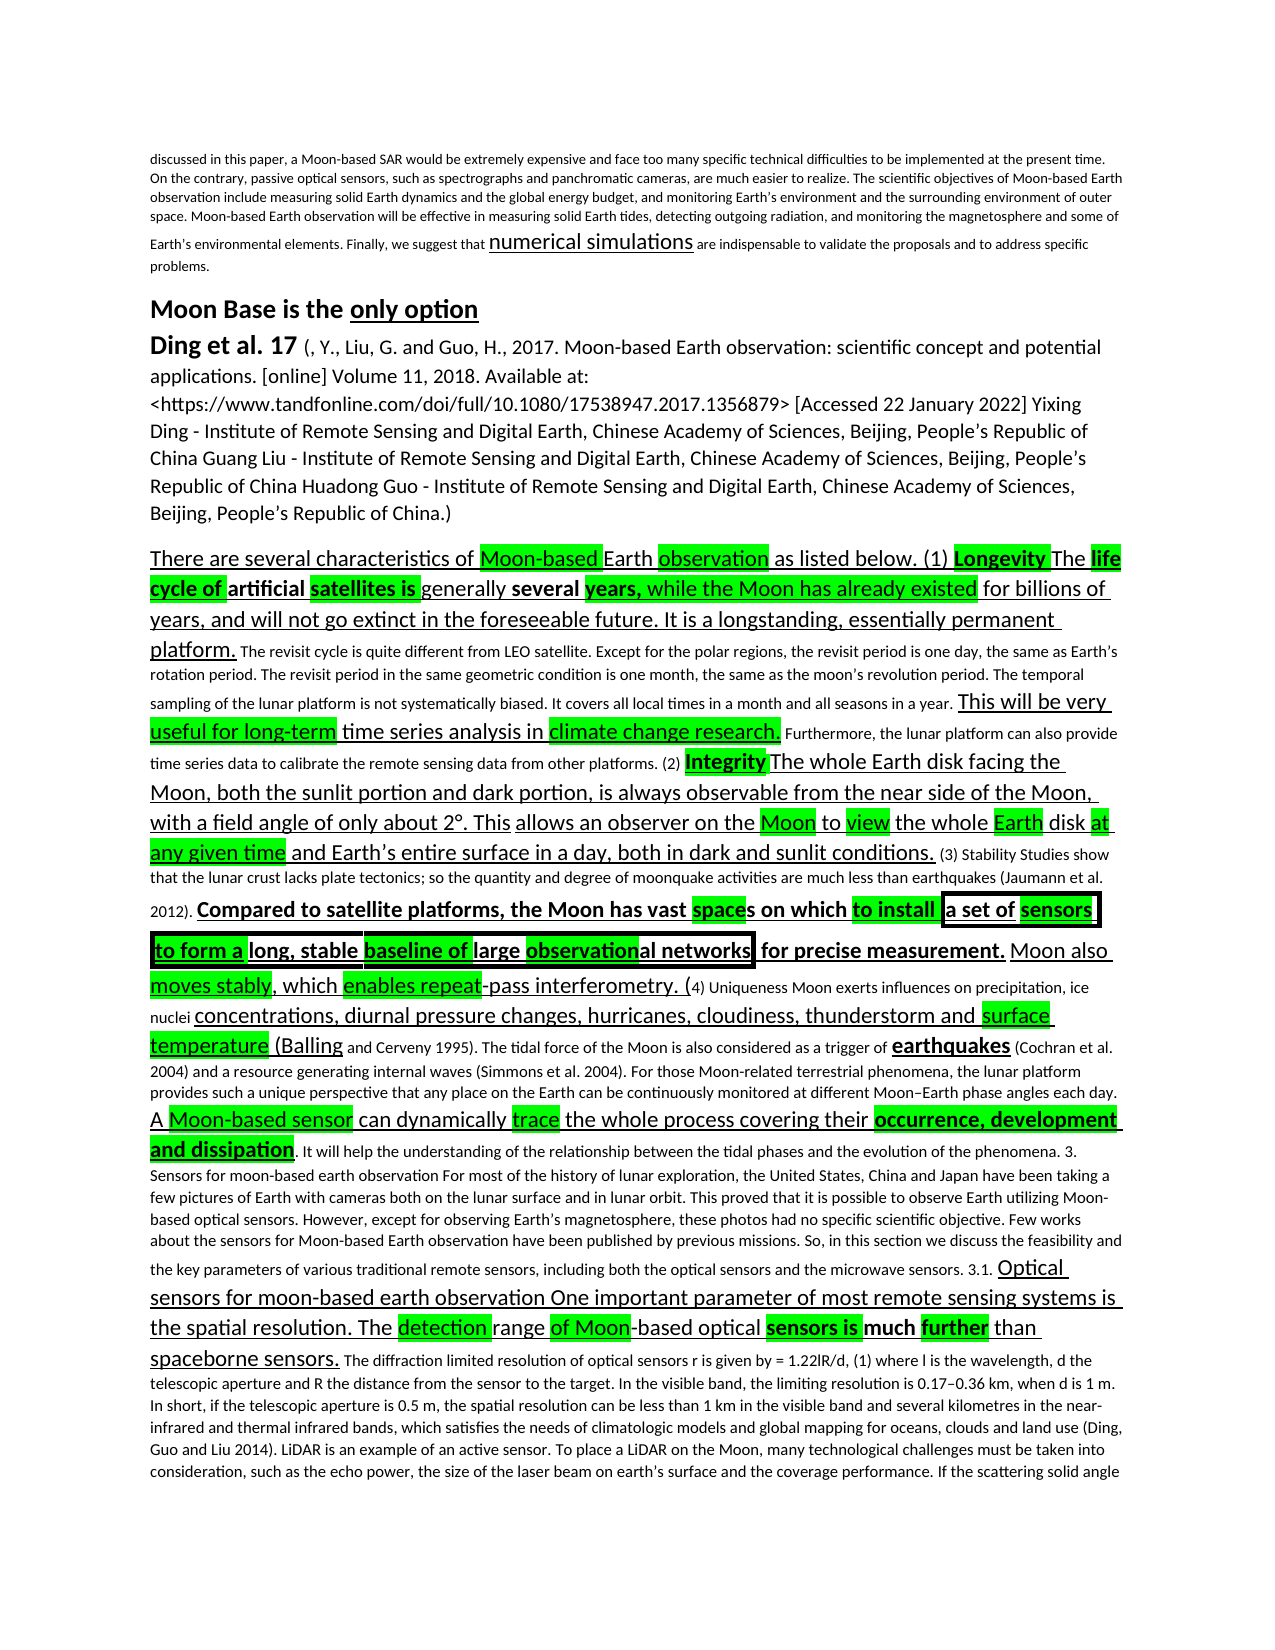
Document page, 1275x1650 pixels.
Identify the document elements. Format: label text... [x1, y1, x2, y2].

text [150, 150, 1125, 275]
subtitle Moon Base is the only option [150, 293, 1125, 326]
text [150, 544, 1125, 1481]
text Ding et al. 17 (, Y., Liu, G. and Guo, H., 2017. Moon-based Earth observation: scientific concept and potential applications. [online] Volume 11, 2018. Available at: <https://www.tandfonline.com/doi/full/10.1080/17538947.2017.1356879> [Accessed 22 January 2022] Yixing Ding - Institute of Remote Sensing and Digital Earth, Chinese Academy of Sciences, Beijing, People’s Republic of China Guang Liu - Institute of Remote Sensing and Digital Earth, Chinese Academy of Sciences, Beijing, People’s Republic of China Huadong Guo - Institute of Remote Sensing and Digital Earth, Chinese Academy of Sciences, Beijing, People’s Republic of China.) [150, 328, 1125, 526]
